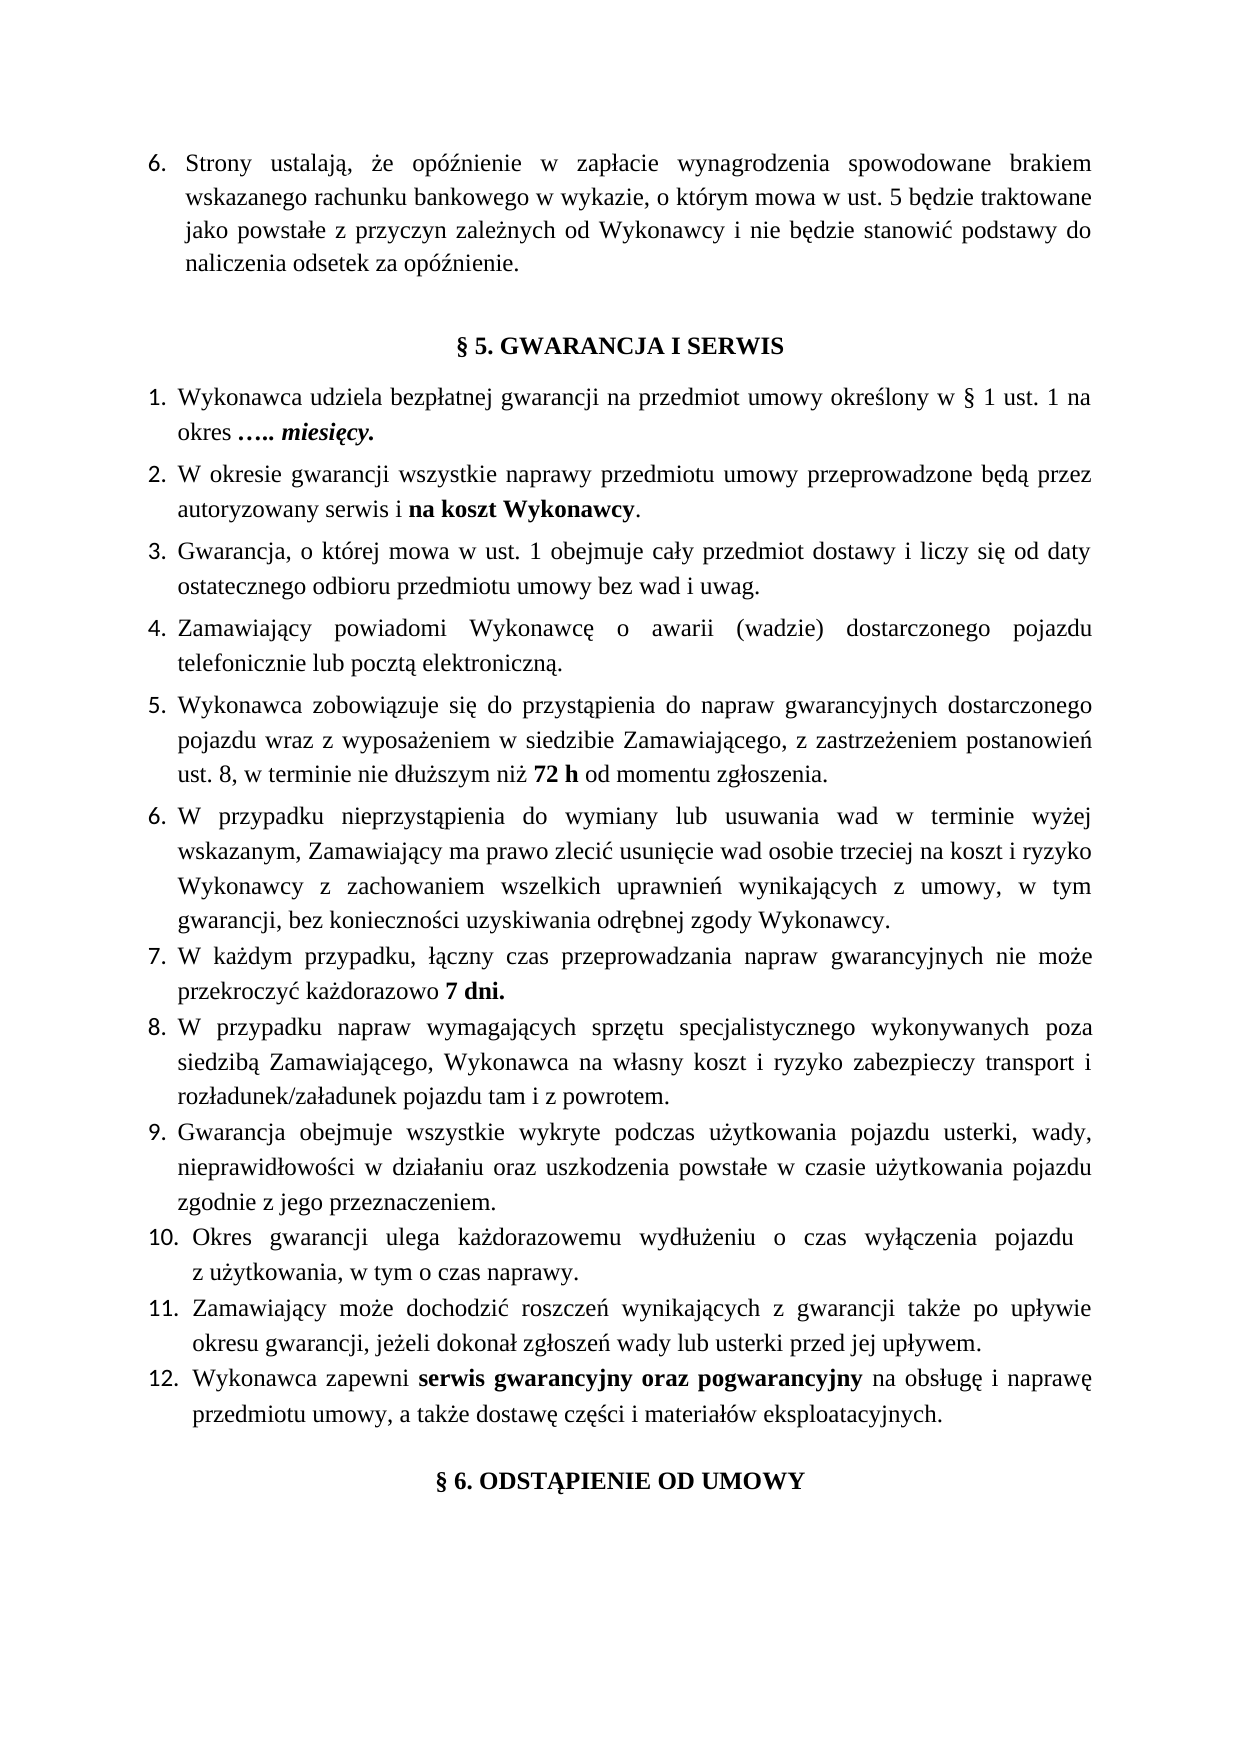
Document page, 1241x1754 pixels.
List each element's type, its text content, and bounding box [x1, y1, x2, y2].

list Wykonawca udziela bezpłatnej gwarancji na przedmiot umowy określony w § 1 ust. 1 na okres ….. miesięcy. [148, 381, 1093, 446]
list W każdym przypadku, łączny czas przeprowadzania napraw gwarancyjnych nie może przekroczyć każdorazowo 7 dni. [148, 940, 1093, 1005]
list Strony ustalają, że opóźnienie w zapłacie wynagrodzenia spowodowane brakiem wskazanego rachunku bankowego w wykazie, o którym mowa w ust. 5 będzie traktowane jako powstałe z przyczyn zależnych od Wykonawcy i nie będzie stanowić podstawy do naliczenia odsetek za opóźnienie. [148, 148, 1093, 277]
list Okres gwarancji ulega każdorazowemu wydłużeniu o czas wyłączenia pojazdu z użytkowania, w tym o czas naprawy. [148, 1221, 1093, 1286]
list W przypadku napraw wymagających sprzętu specjalistycznego wykonywanych poza siedzibą Zamawiającego, Wykonawca na własny koszt i ryzyko zabezpieczy transport i rozładunek/załadunek pojazdu tam i z powrotem. [148, 1011, 1093, 1110]
list Gwarancja, o której mowa w ust. 1 obejmuje cały przedmiot dostawy i liczy się od daty ostatecznego odbioru przedmiotu umowy bez wad i uwag. [148, 535, 1093, 600]
list W okresie gwarancji wszystkie naprawy przedmiotu umowy przeprowadzone będą przez autoryzowany serwis i na koszt Wykonawcy. [148, 458, 1093, 523]
list Wykonawca zobowiązuje się do przystąpienia do napraw gwarancyjnych dostarczonego pojazdu wraz z wyposażeniem w siedzibie Zamawiającego, z zastrzeżeniem postanowień ust. 8, w terminie nie dłuższym niż 72 h od momentu zgłoszenia. [148, 689, 1093, 788]
text § 5. GWARANCJA I SERWIS [148, 331, 1093, 360]
list Zamawiający może dochodzić roszczeń wynikających z gwarancji także po upływie okresu gwarancji, jeżeli dokonał zgłoszeń wady lub usterki przed jej upływem. [148, 1292, 1093, 1357]
list Wykonawca zapewni serwis gwarancyjny oraz pogwarancyjny na obsługę i naprawę przedmiotu umowy, a także dostawę części i materiałów eksploatacyjnych. [148, 1362, 1093, 1427]
list W przypadku nieprzystąpienia do wymiany lub usuwania wad w terminie wyżej wskazanym, Zamawiający ma prawo zlecić usunięcie wad osobie trzeciej na koszt i ryzyko Wykonawcy z zachowaniem wszelkich uprawnień wynikających z umowy, w tym gwarancji, bez konieczności uzyskiwania odrębnej zgody Wykonawcy. [148, 800, 1093, 934]
list Zamawiający powiadomi Wykonawcę o awarii (wadzie) dostarczonego pojazdu telefonicznie lub pocztą elektroniczną. [148, 612, 1093, 677]
text § 6. ODSTĄPIENIE OD UMOWY [148, 1466, 1093, 1495]
list Gwarancja obejmuje wszystkie wykryte podczas użytkowania pojazdu usterki, wady, nieprawidłowości w działaniu oraz uszkodzenia powstałe w czasie użytkowania pojazdu zgodnie z jego przeznaczeniem. [148, 1116, 1093, 1215]
